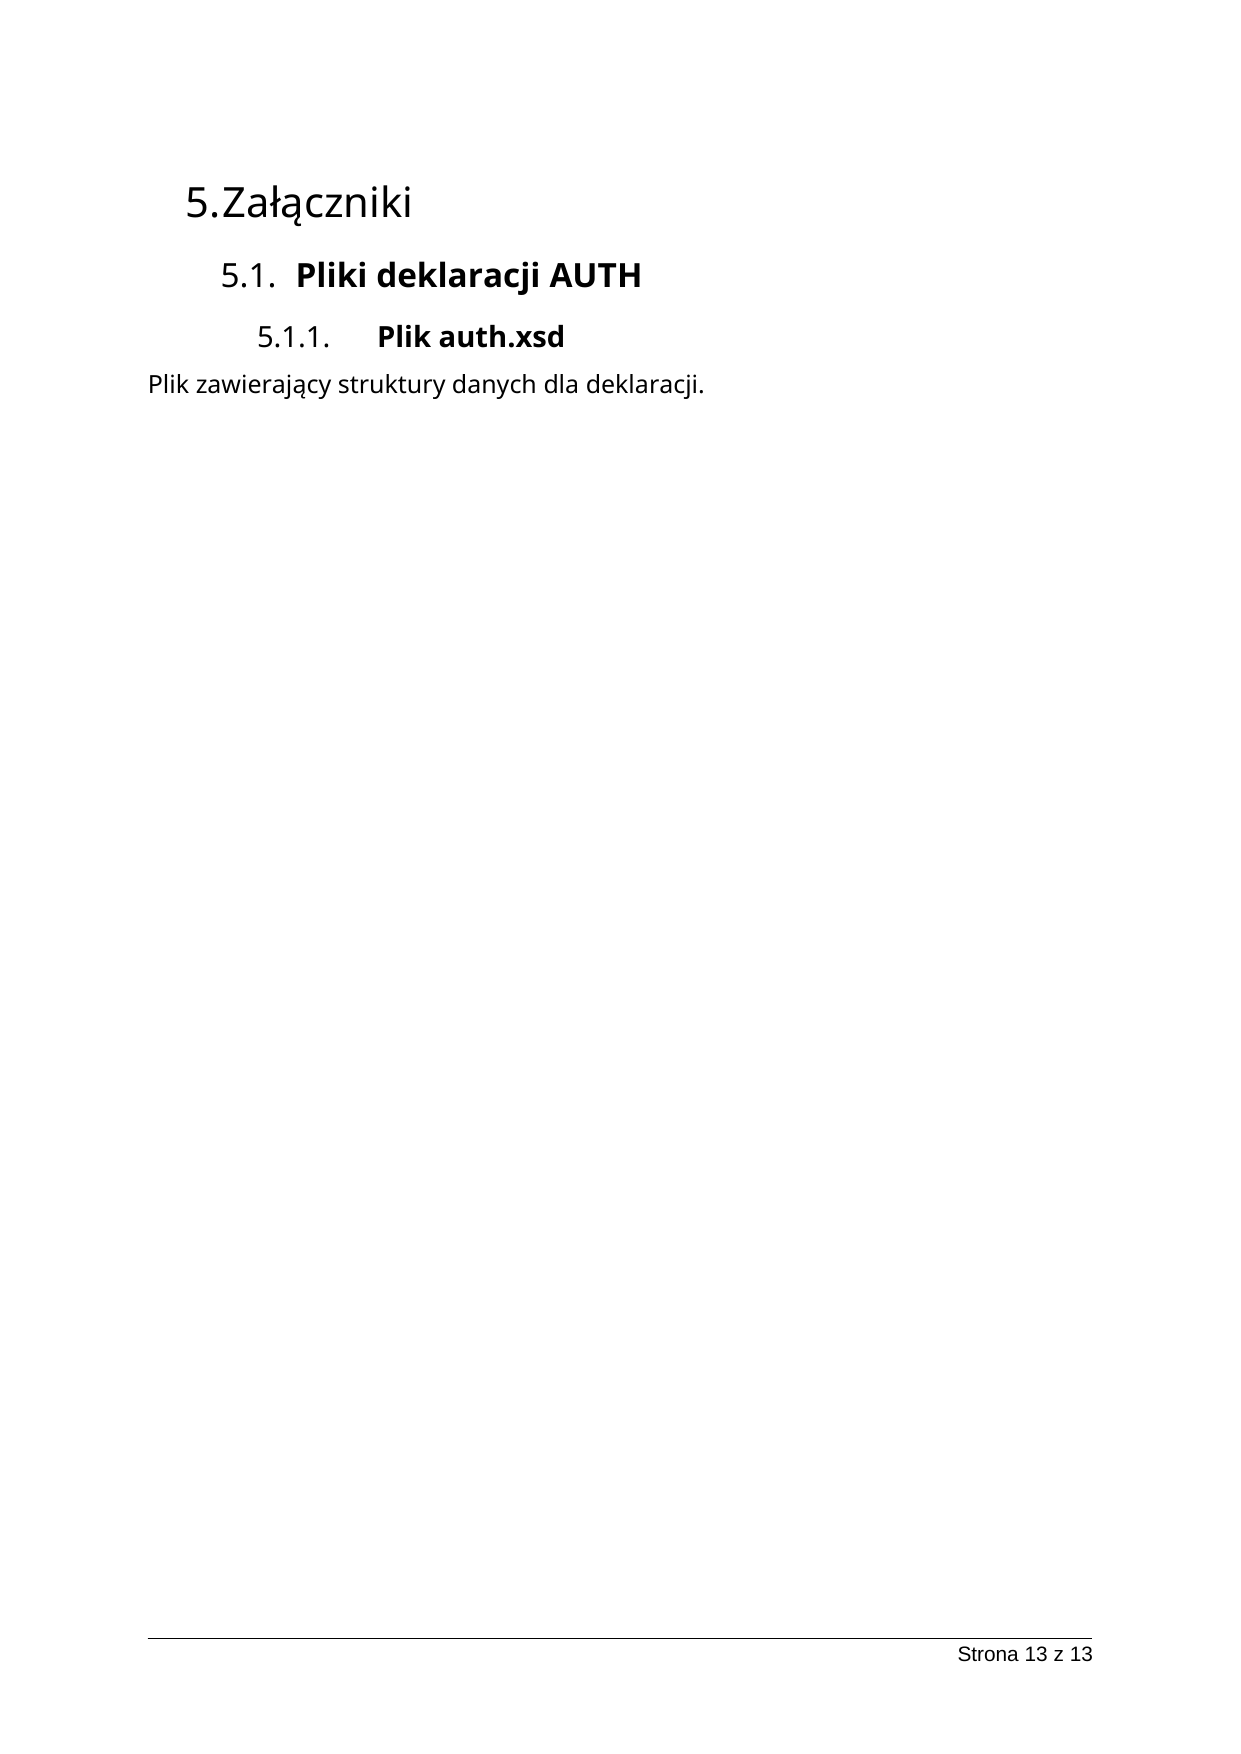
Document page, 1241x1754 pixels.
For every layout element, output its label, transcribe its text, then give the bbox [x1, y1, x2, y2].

subtitle Załączniki [185, 173, 1092, 229]
text Plik zawierający struktury danych dla deklaracji. [148, 367, 1092, 401]
subtitle Plik auth.xsd [257, 321, 1092, 354]
subtitle Pliki deklaracji AUTH [220, 254, 1092, 296]
